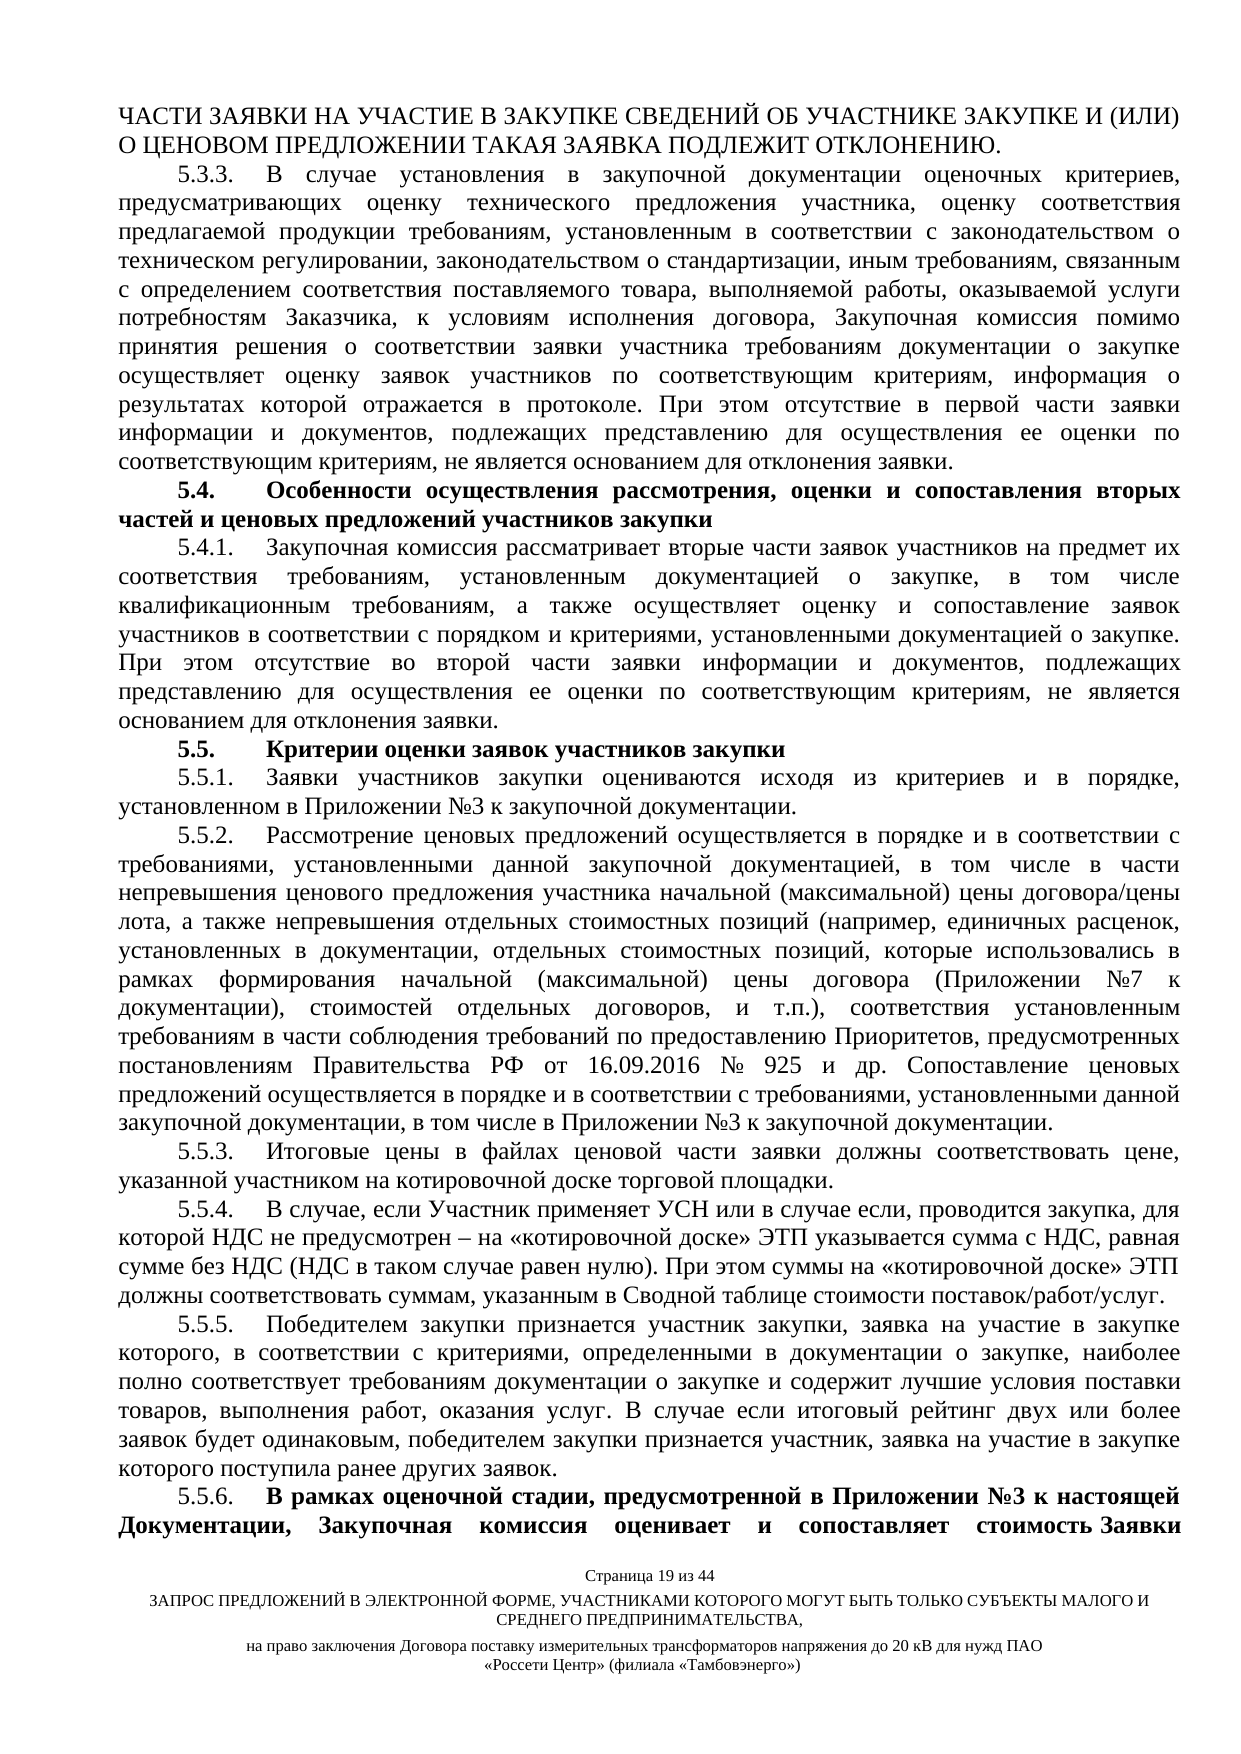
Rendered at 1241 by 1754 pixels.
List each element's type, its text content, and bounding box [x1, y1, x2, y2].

subtitle Особенности осуществления рассмотрения, оценки и сопоставления вторых частей и ценовых предложений участников закупки [118, 475, 1181, 532]
subtitle Итоговые цены в файлах ценовой части заявки должны соответствовать цене, указанной участником на котировочной доске торговой площадки. [118, 1136, 1181, 1194]
subtitle Закупочная комиссия рассматривает вторые части заявок участников на предмет их соответствия требованиям, установленным документацией о закупке, в том числе квалификационным требованиям, а также осуществляет оценку и сопоставление заявок участников в соответствии с порядком и критериями, установленными документацией о закупке. При этом отсутствие во второй части заявки информации и документов, подлежащих представлению для осуществления ее оценки по соответствующим критериям, не является основанием для отклонения заявки. [118, 532, 1181, 734]
subtitle Критерии оценки заявок участников закупки [118, 734, 1181, 762]
subtitle Заявки участников закупки оцениваются исходя из критериев и в порядке, установленном в Приложении №3 к закупочной документации. [118, 762, 1181, 820]
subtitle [118, 101, 1181, 159]
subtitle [118, 1481, 1181, 1539]
subtitle В случае, если Участник применяет УСН или в случае если, проводится закупка, для которой НДС не предусмотрен – на «котировочной доске» ЭТП указывается сумма с НДС, равная сумме без НДС (НДС в таком случае равен нулю). При этом суммы на «котировочной доске» ЭТП должны соответствовать суммам, указанным в Сводной таблице стоимости поставок/работ/услуг. [118, 1194, 1181, 1309]
subtitle Рассмотрение ценовых предложений осуществляется в порядке и в соответствии с требованиями, установленными данной закупочной документацией, в том числе в части непревышения ценового предложения участника начальной (максимальной) цены договора/цены лота, а также непревышения отдельных стоимостных позиций (например, единичных расценок, установленных в документации, отдельных стоимостных позиций, которые использовались в рамках формирования начальной (максимальной) цены договора (Приложении №7 к документации), стоимостей отдельных договоров, и т.п.), соответствия установленным требованиям в части соблюдения требований по предоставлению Приоритетов, предусмотренных постановлениям Правительства РФ от 16.09.2016 № 925 и др. Сопоставление ценовых предложений осуществляется в порядке и в соответствии с требованиями, установленными данной закупочной документации, в том числе в Приложении №3 к закупочной документации. [118, 820, 1181, 1136]
subtitle В случае установления в закупочной документации оценочных критериев, предусматривающих оценку технического предложения участника, оценку соответствия предлагаемой продукции требованиям, установленным в соответствии с законодательством о техническом регулировании, законодательством о стандартизации, иным требованиям, связанным с определением соответствия поставляемого товара, выполняемой работы, оказываемой услуги потребностям Заказчика, к условиям исполнения договора, Закупочная комиссия помимо принятия решения о соответствии заявки участника требованиям документации о закупке осуществляет оценку заявок участников по соответствующим критериям, информация о результатах которой отражается в протоколе. При этом отсутствие в первой части заявки информации и документов, подлежащих представлению для осуществления ее оценки по соответствующим критериям, не является основанием для отклонения заявки. [118, 159, 1181, 475]
subtitle Победителем закупки признается участник закупки, заявка на участие в закупке которого, в соответствии с критериями, определенными в документации о закупке, наиболее полно соответствует требованиям документации о закупке и содержит лучшие условия поставки товаров, выполнения работ, оказания услуг. В случае если итоговый рейтинг двух или более заявок будет одинаковым, победителем закупки признается участник, заявка на участие в закупке которого поступила ранее других заявок. [118, 1309, 1181, 1481]
